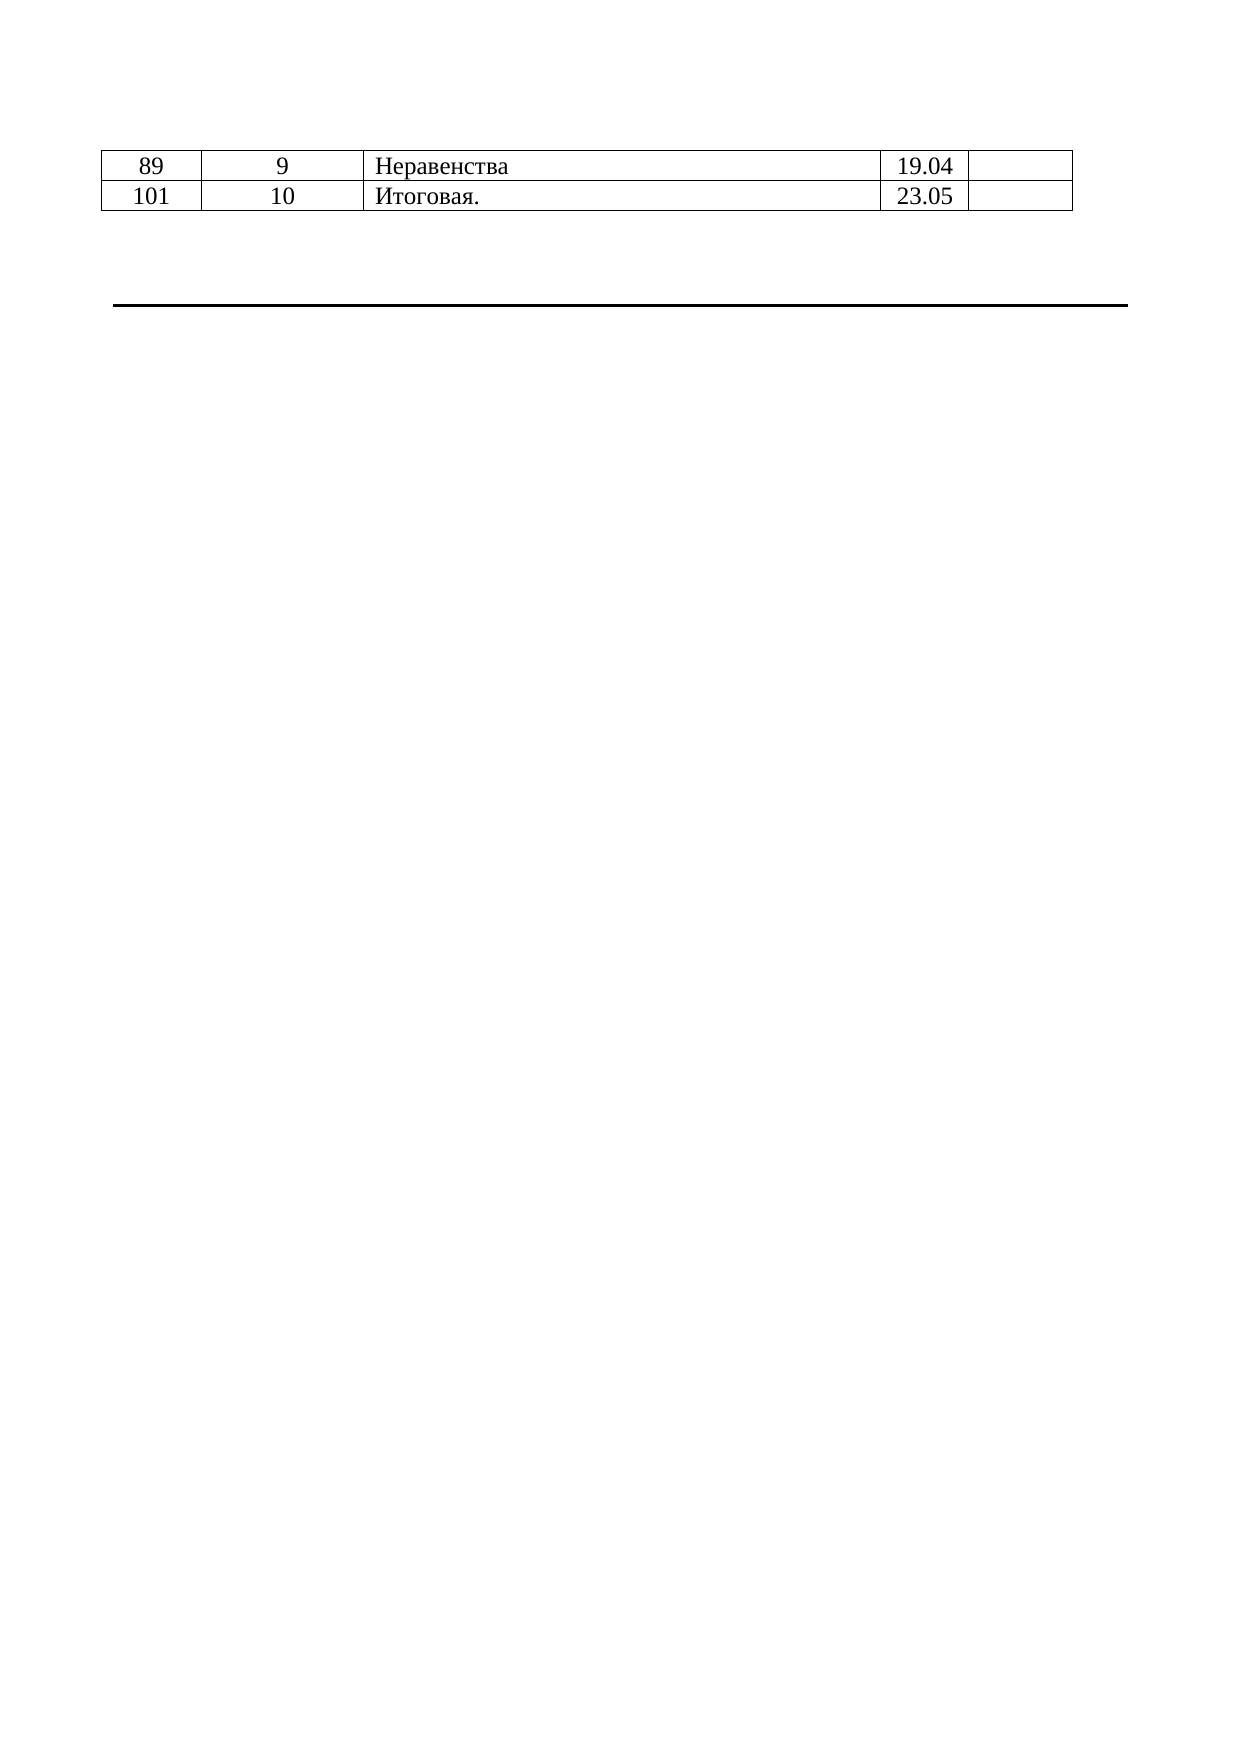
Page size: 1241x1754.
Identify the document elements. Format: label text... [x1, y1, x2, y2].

table_cell 101 [102, 181, 201, 209]
table_cell 23.05 [881, 181, 968, 209]
table_cell Неравенства [364, 151, 880, 180]
table_cell [969, 181, 1072, 209]
table_cell 10 [202, 181, 363, 209]
table_cell 9 [202, 151, 363, 180]
table_cell 19.04 [881, 151, 968, 180]
table_cell [969, 151, 1072, 180]
table_cell Итоговая. [364, 181, 880, 209]
table_cell 89 [102, 151, 201, 180]
